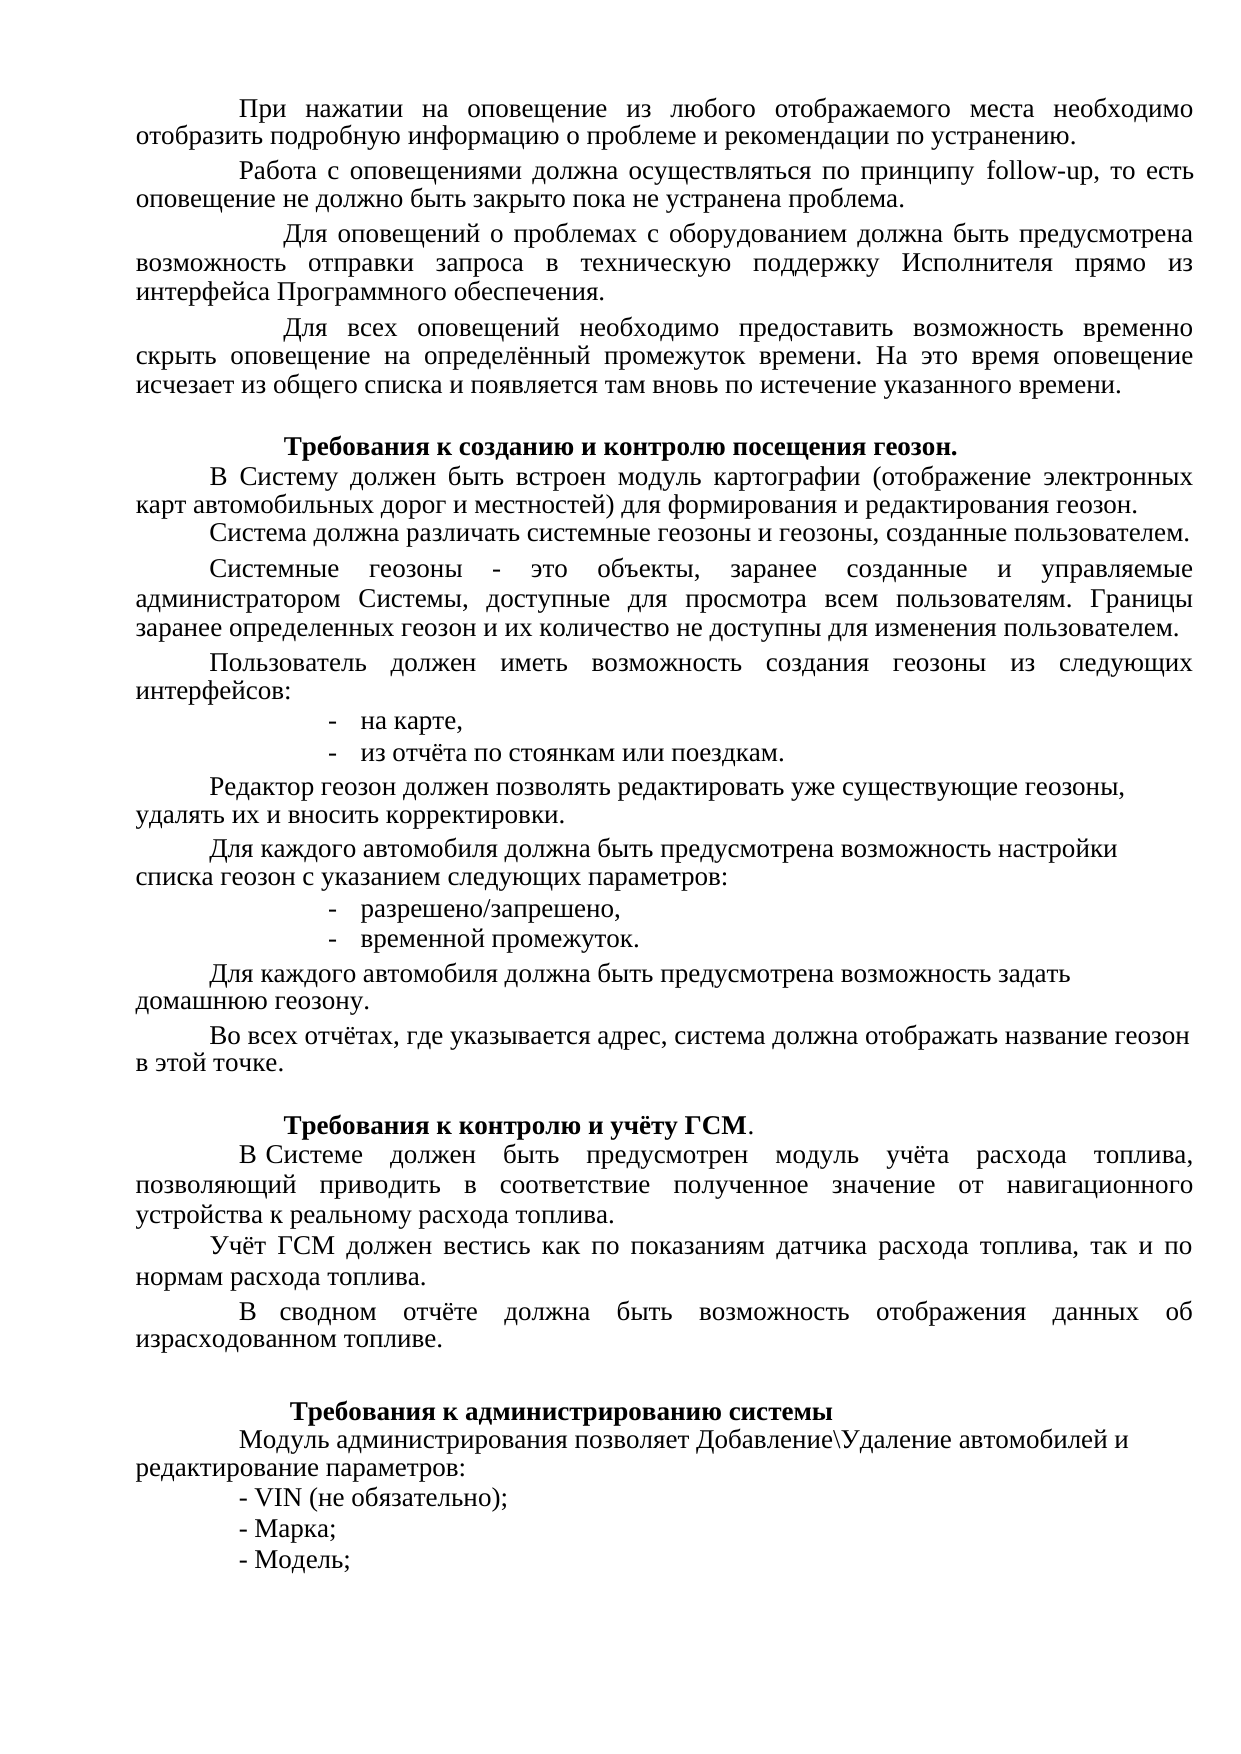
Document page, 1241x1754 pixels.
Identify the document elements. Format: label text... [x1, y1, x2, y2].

text Редактор геозон должен позволять редактировать уже существующие геозоны, удалять их и вносить корректировки. [135, 774, 1194, 829]
text Для каждого автомобиля должна быть предусмотрена возможность настройки списка геозон с указанием следующих параметров: [135, 836, 1194, 891]
text Системные геозоны - это объекты, заранее созданные и управляемые администратором Системы, доступные для просмотра всем пользователям. Границы заранее определенных геозон и их количество не доступны для изменения пользователем. [135, 554, 1194, 642]
text Для оповещений о проблемах с оборудованием должна быть предусмотрена возможность отправки запроса в техническую поддержку Исполнителя прямо из интерфейса Программного обеспечения. [136, 220, 1194, 306]
text Пользователь должен иметь возможность создания геозоны из следующих интерфейсов: [135, 649, 1194, 705]
text Для каждого автомобиля должна быть предусмотрена возможность задать домашнюю геозону. [135, 961, 1194, 1016]
text Работа с оповещениями должна осуществляться по принципу follow-up, то есть оповещение не должно быть закрыто пока не устранена проблема. [136, 157, 1194, 213]
list Системе должен быть предусмотрен модуль учёта расхода топлива, позволяющий приводить в соответствие полученное значение от навигационного устройства к реальному расхода топлива. [135, 1140, 1194, 1229]
text Требования к администрированию системы [289, 1396, 1194, 1427]
list временной промежуток. [254, 923, 1194, 954]
text Во всех отчётах, где указывается адрес, система должна отображать название геозон в этой точке. [135, 1022, 1194, 1077]
list VIN (не обязательно); [238, 1482, 1194, 1513]
text Требования к созданию и контролю посещения геозон. [283, 431, 1194, 462]
list Марка; [238, 1513, 1194, 1544]
text Требования к контролю и учёту ГСМ. [283, 1109, 1194, 1140]
list из отчёта по стоянкам или поездкам. [254, 736, 1194, 767]
text Учёт ГСМ должен вестись как по показаниям датчика расхода топлива, так и по нормам расхода топлива. [135, 1229, 1194, 1291]
text Система должна различать системные геозоны и геозоны, созданные пользователем. [135, 519, 1194, 547]
list на карте, [254, 705, 1194, 736]
list разрешено/запрешено, [254, 892, 1194, 923]
text В Систему должен быть встроен модуль картографии (отображение электронных карт автомобильных дорог и местностей) для формирования и редактирования геозон. [136, 462, 1194, 519]
text При нажатии на оповещение из любого отображаемого места необходимо отобразить подробную информацию о проблеме и рекомендации по устранению. [136, 96, 1194, 151]
text Модуль администрирования позволяет Добавление\Удаление автомобилей и редактирование параметров: [135, 1427, 1194, 1482]
list Модель; [238, 1544, 1194, 1575]
text Для всех оповещений необходимо предоставить возможность временно скрыть оповещение на определённый промежуток времени. На это время оповещение исчезает из общего списка и появляется там вновь по истечение указанного времени. [136, 313, 1194, 399]
list сводном отчёте должна быть возможность отображения данных об израсходованном топливе. [135, 1298, 1194, 1353]
